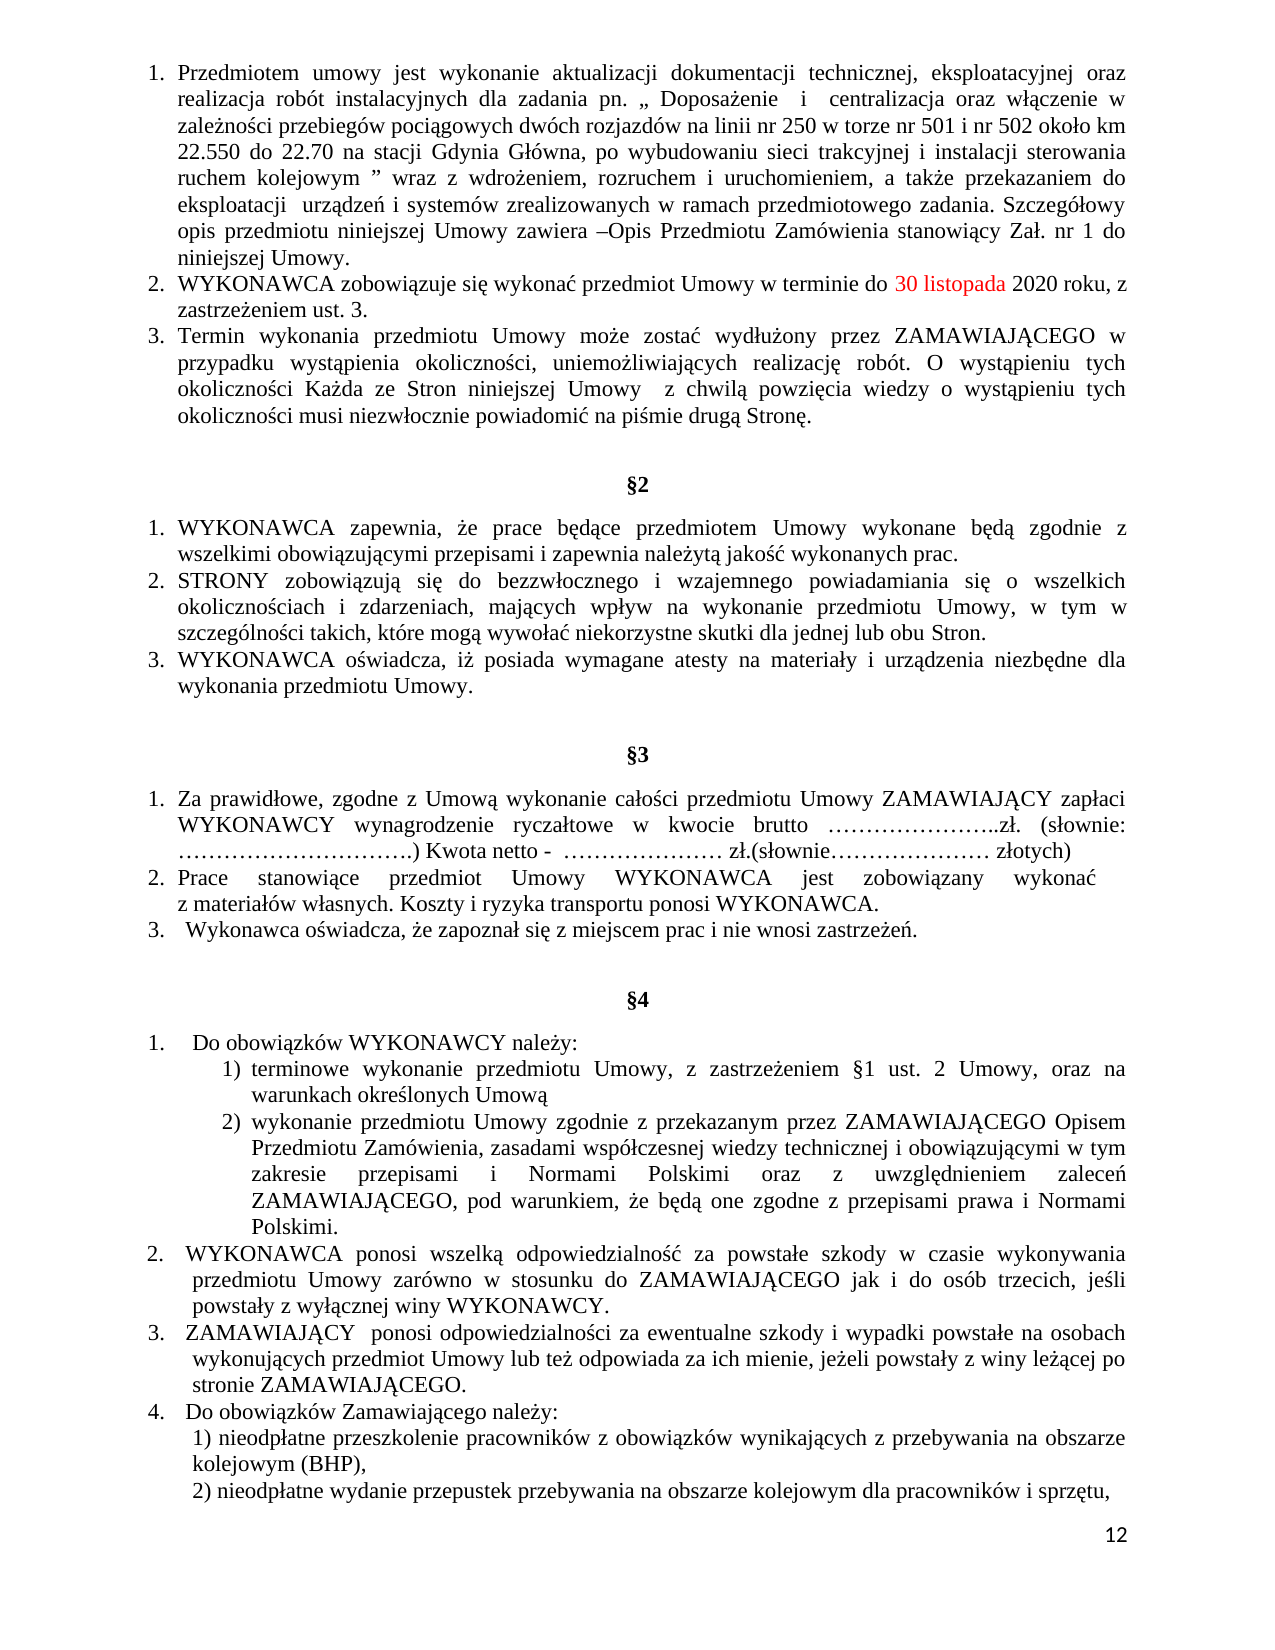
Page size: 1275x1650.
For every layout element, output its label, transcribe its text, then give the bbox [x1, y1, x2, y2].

text §2 [148, 471, 1127, 497]
list WYKONAWCA oświadcza, iż posiada wymagane atesty na materiały i urządzenia niezbędne dla wykonania przedmiotu Umowy. [148, 646, 1127, 698]
list WYKONAWCA zapewnia, że prace będące przedmiotem Umowy wykonane będą zgodnie z wszelkimi obowiązującymi przepisami i zapewnia należytą jakość wykonanych prac. [148, 514, 1127, 567]
list Do obowiązków Zamawiającego należy: [148, 1398, 1127, 1424]
list Wykonawca oświadcza, że zapoznał się z miejscem prac i nie wnosi zastrzeżeń. [148, 916, 1127, 943]
text §3 [148, 742, 1127, 768]
list WYKONAWCA ponosi wszelką odpowiedzialność za powstałe szkody w czasie wykonywania przedmiotu Umowy zarówno w stosunku do ZAMAWIAJĄCEGO jak i do osób trzecich, jeśli powstały z wyłącznej winy WYKONAWCY. [147, 1239, 1127, 1319]
list STRONY zobowiązują się do bezzwłocznego i wzajemnego powiadamiania się o wszelkich okolicznościach i zdarzeniach, mających wpływ na wykonanie przedmiotu Umowy, w tym w szczególności takich, które mogą wywołać niekorzystne skutki dla jednej lub obu Stron. [148, 567, 1127, 646]
text 4 [148, 986, 1127, 1012]
list Termin wykonania przedmiotu Umowy może zostać wydłużony przez ZAMAWIAJĄCEGO w przypadku wystąpienia okoliczności, uniemożliwiających realizację robót. O wystąpieniu tych okoliczności Każda ze Stron niniejszej Umowy z chwilą powzięcia wiedzy o wystąpieniu tych okoliczności musi niezwłocznie powiadomić na piśmie drugą Stronę. [148, 323, 1127, 428]
list wykonanie przedmiotu Umowy zgodnie z przekazanym przez ZAMAWIAJĄCEGO Opisem Przedmiotu Zamówienia, zasadami współczesnej wiedzy technicznej i obowiązującymi w tym zakresie przepisami i Normami Polskimi oraz z uwzględnieniem zaleceń ZAMAWIAJĄCEGO, pod warunkiem, że będą one zgodne z przepisami prawa i Normami Polskimi. [222, 1108, 1127, 1239]
list ZAMAWIAJĄCY ponosi odpowiedzialności za ewentualne szkody i wypadki powstałe na osobach wykonujących przedmiot Umowy lub też odpowiada za ich mienie, jeżeli powstały z winy leżącej po stronie ZAMAWIAJĄCEGO. [148, 1319, 1127, 1398]
list terminowe wykonanie przedmiotu Umowy, z zastrzeżeniem §1 ust. 2 Umowy, oraz na warunkach określonych Umową [222, 1055, 1127, 1108]
text 1) nieodpłatne przeszkolenie pracowników z obowiązków wynikających z przebywania na obszarze kolejowym (BHP), [192, 1424, 1127, 1477]
list Prace stanowiące przedmiot Umowy WYKONAWCA jest zobowiązany wykonać z materiałów własnych. Koszty i ryzyka transportu ponosi WYKONAWCA. [148, 864, 1127, 916]
list Za prawidłowe, zgodne z Umową wykonanie całości przedmiotu Umowy ZAMAWIAJĄCY zapłaci WYKONAWCY wynagrodzenie ryczałtowe w kwocie brutto …………………..zł. (słownie: ………………………….) Kwota netto - ………………… zł.(słownie………………… złotych) [148, 784, 1127, 864]
list Przedmiotem umowy jest wykonanie aktualizacji dokumentacji technicznej, eksploatacyjnej oraz realizacja robót instalacyjnych dla zadania pn. „ Doposażenie i centralizacja oraz włączenie w zależności przebiegów pociągowych dwóch rozjazdów na linii nr 250 w torze nr 501 i nr 502 około km 22.550 do 22.70 na stacji Gdynia Główna, po wybudowaniu sieci trakcyjnej i instalacji sterowania ruchem kolejowym ” wraz z wdrożeniem, rozruchem i uruchomieniem, a także przekazaniem do eksploatacji urządzeń i systemów zrealizowanych w ramach przedmiotowego zadania. Szczegółowy opis przedmiotu niniejszej Umowy zawiera –Opis Przedmiotu Zamówienia stanowiący Zał. nr 1 do niniejszej Umowy. [148, 59, 1127, 270]
list WYKONAWCA zobowiązuje się wykonać przedmiot Umowy w terminie do 30 listopada 2020 roku, z zastrzeżeniem ust. 3. [148, 270, 1127, 323]
text 2) nieodpłatne wydanie przepustek przebywania na obszarze kolejowym dla pracowników i sprzętu, [192, 1477, 1127, 1503]
list Do obowiązków WYKONAWCY należy: [148, 1029, 1127, 1055]
